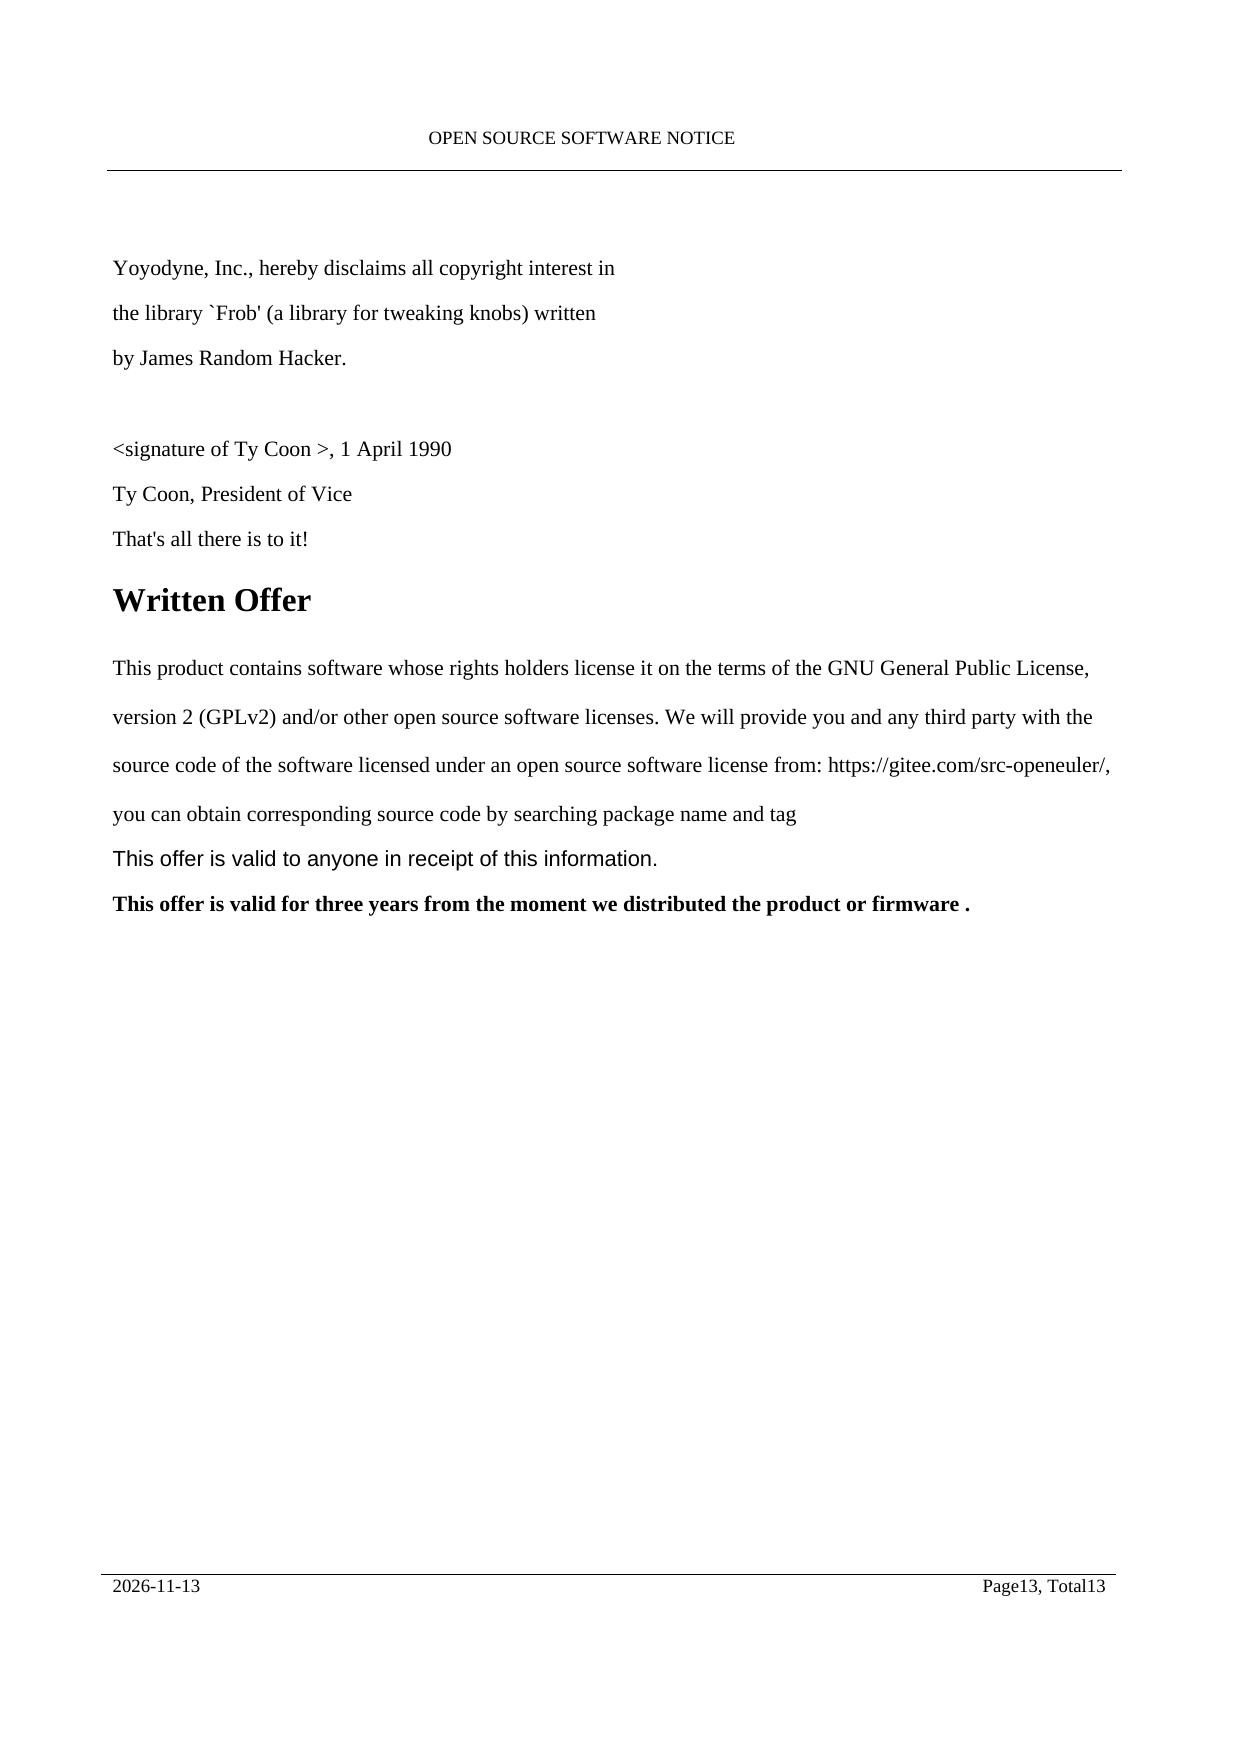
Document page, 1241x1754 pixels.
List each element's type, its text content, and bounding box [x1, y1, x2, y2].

text the library `Frob' (a library for tweaking knobs) written [112, 297, 1128, 329]
text This product contains software whose rights holders license it on the terms of the GNU General Public License, version 2 (GPLv2) and/or other open source software licenses. We will provide you and any third party with the source code of the software licensed under an open source software license from: https://gitee.com/src-openeuler/, you can obtain corresponding source code by searching package name and tag [112, 651, 1128, 830]
text by James Random Hacker. [112, 342, 1128, 374]
text That's all there is to it! [112, 522, 1128, 554]
text Written Offer [112, 567, 1128, 632]
text <signature of Ty Coon >, 1 April 1990 [112, 432, 1128, 464]
text This offer is valid to anyone in receipt of this information. [112, 843, 1128, 875]
text Yoyodyne, Inc., hereby disclaims all copyright interest in [112, 251, 1128, 284]
text Ty Coon, President of Vice [112, 477, 1128, 509]
text This offer is valid for three years from the moment we distributed the product or firmware . [112, 888, 1128, 920]
